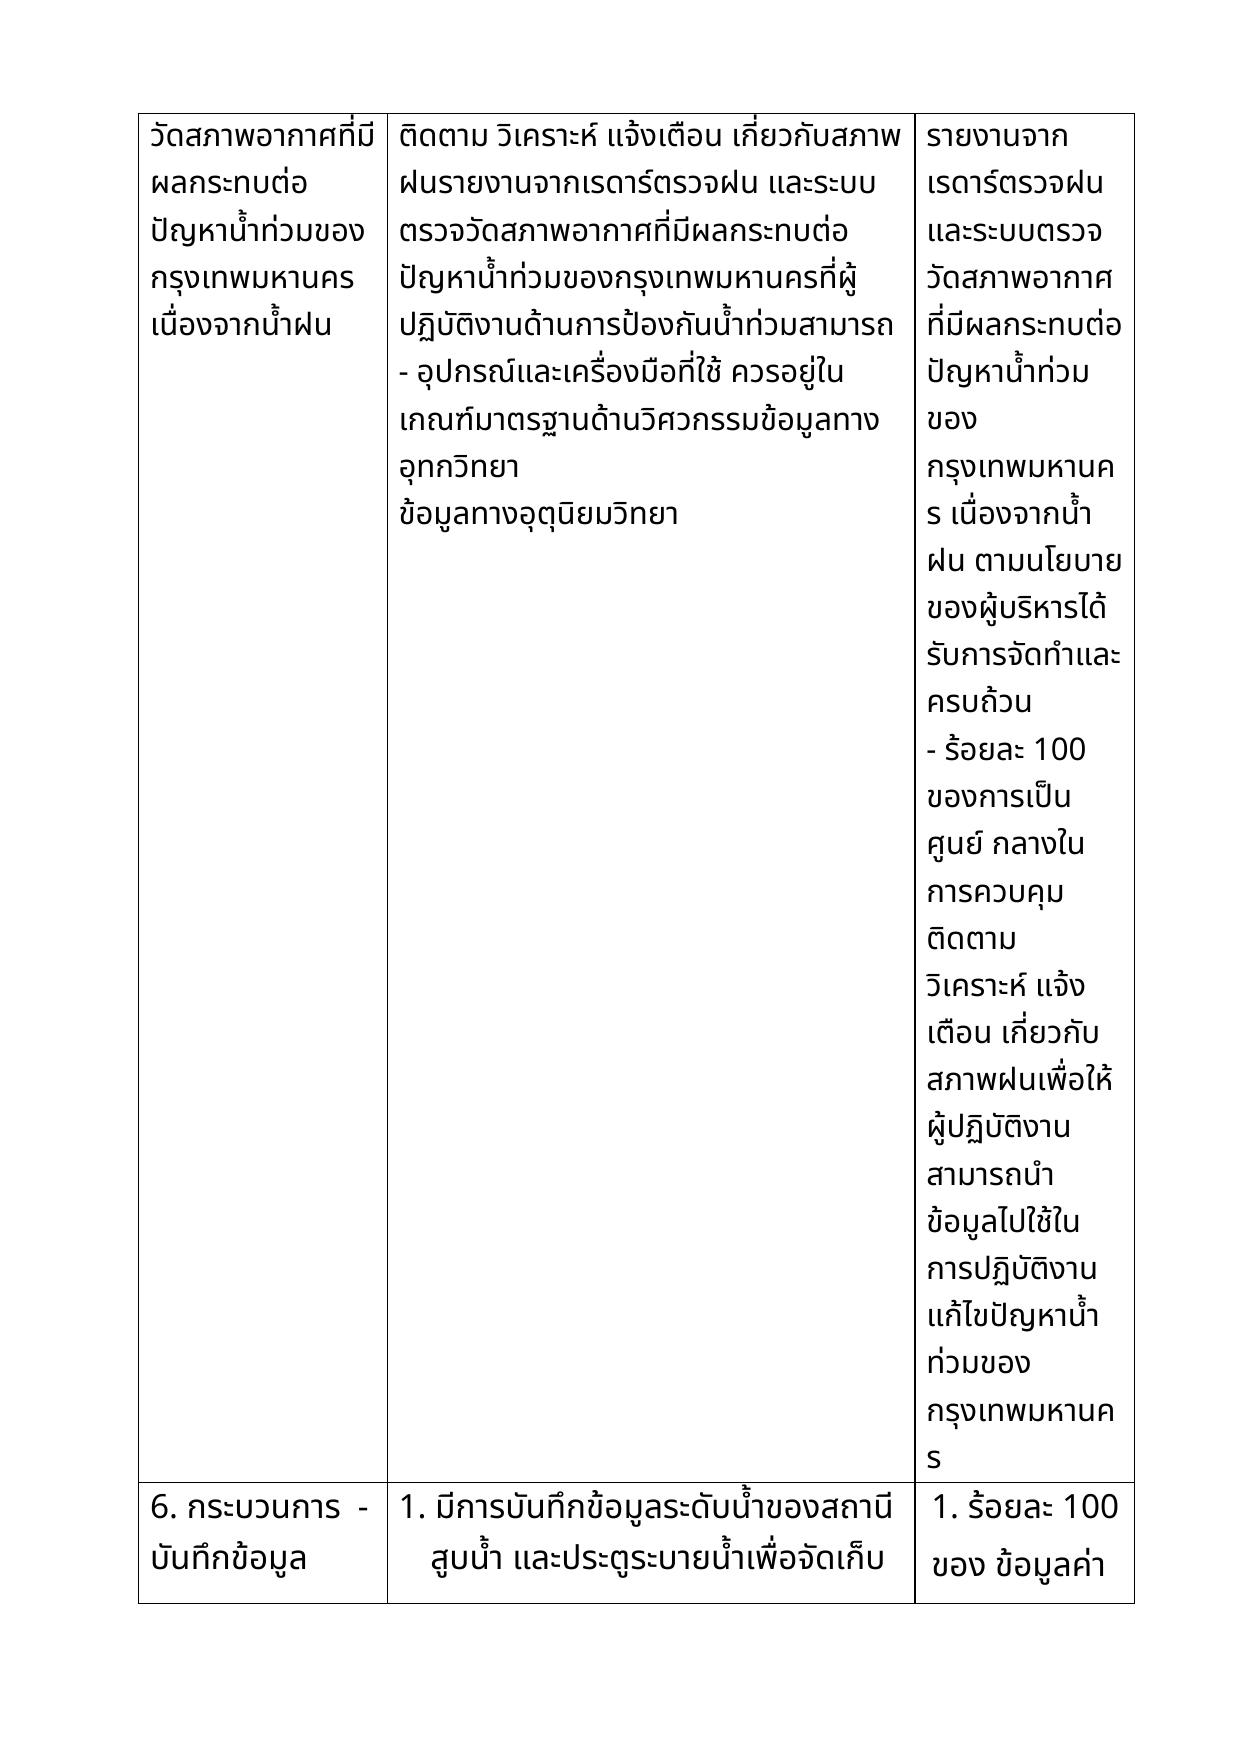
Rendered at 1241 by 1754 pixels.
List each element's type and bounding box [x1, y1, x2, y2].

table_cell [139, 1483, 387, 1603]
table_cell [916, 1483, 1134, 1603]
table_cell [388, 114, 914, 1482]
table_cell [139, 114, 387, 1482]
table_cell [916, 114, 1134, 1482]
table_cell [388, 1483, 914, 1603]
